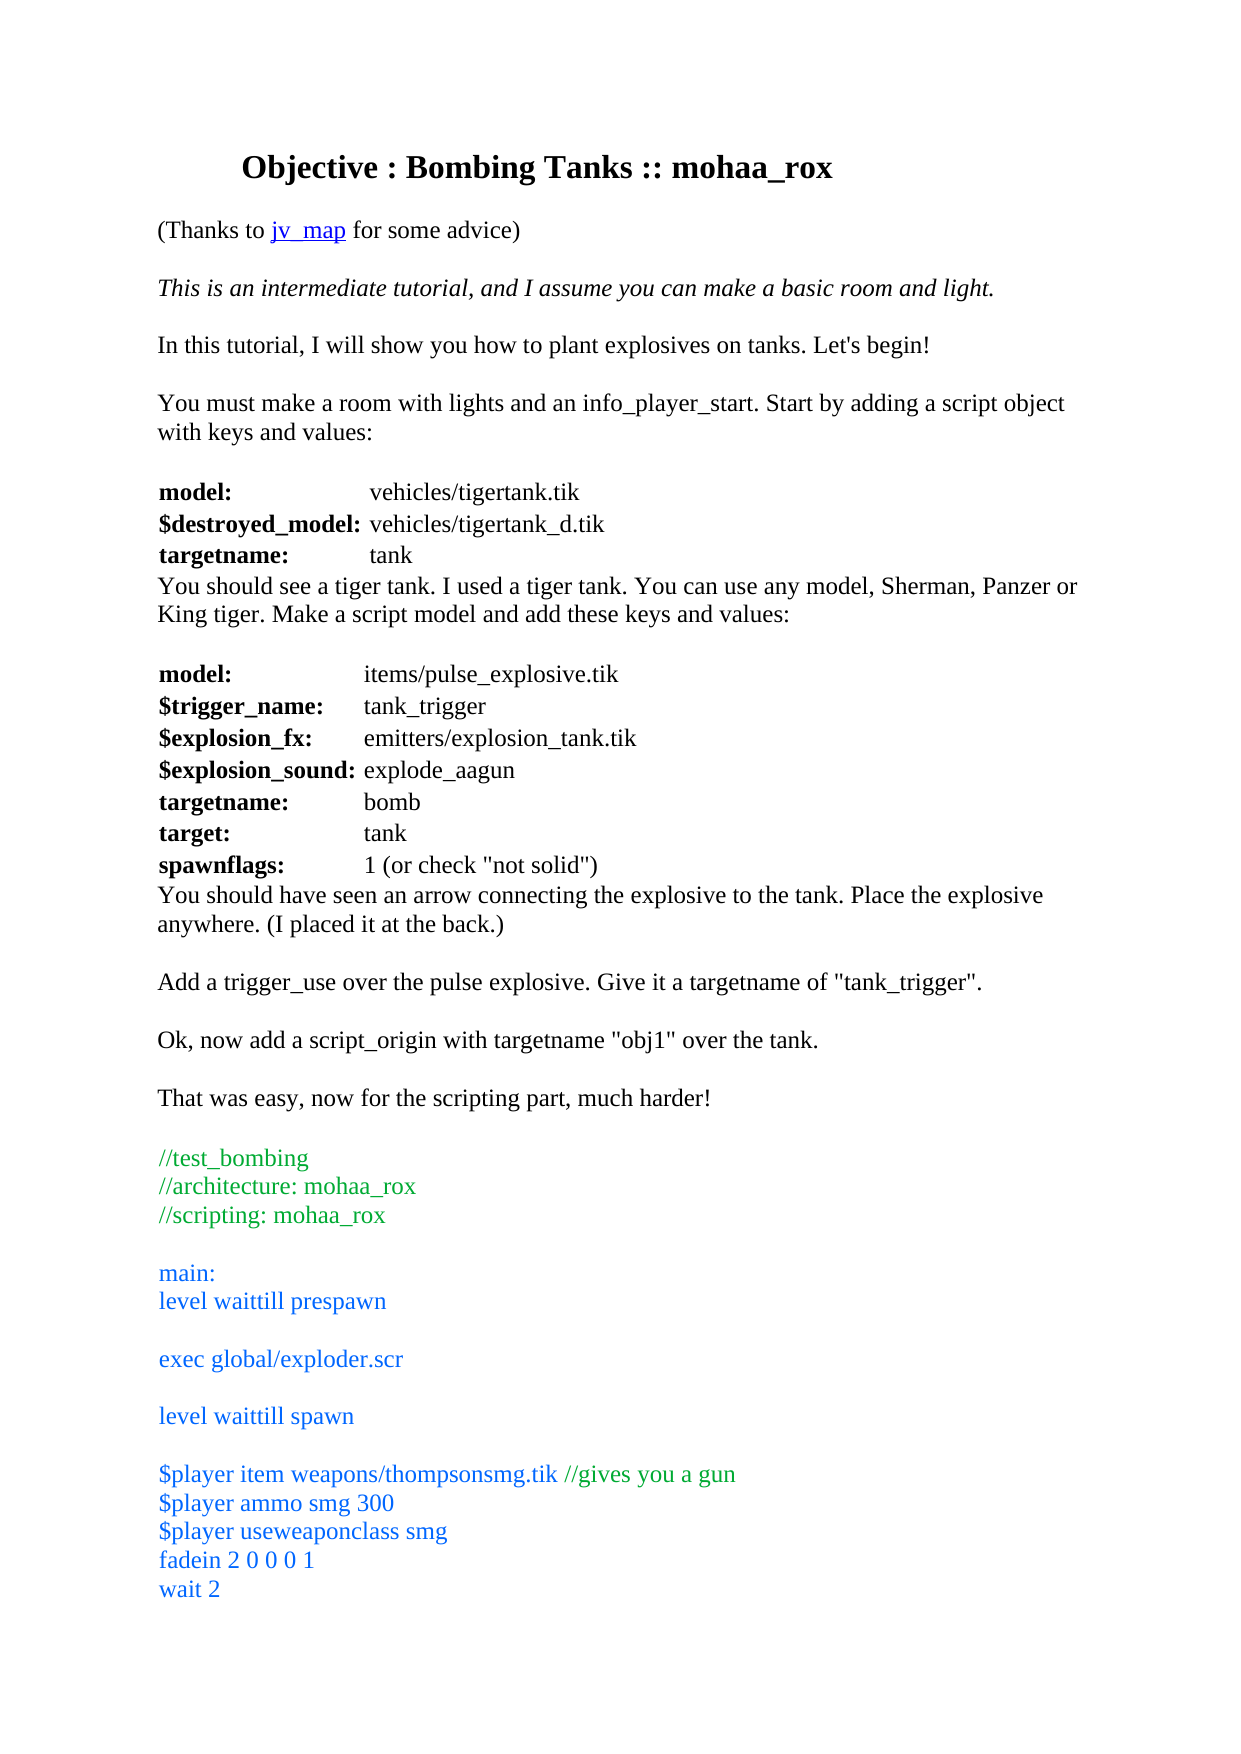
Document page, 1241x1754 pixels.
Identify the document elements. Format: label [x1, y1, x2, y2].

table_header [157, 215, 1083, 1604]
table_header [148, 148, 1093, 186]
